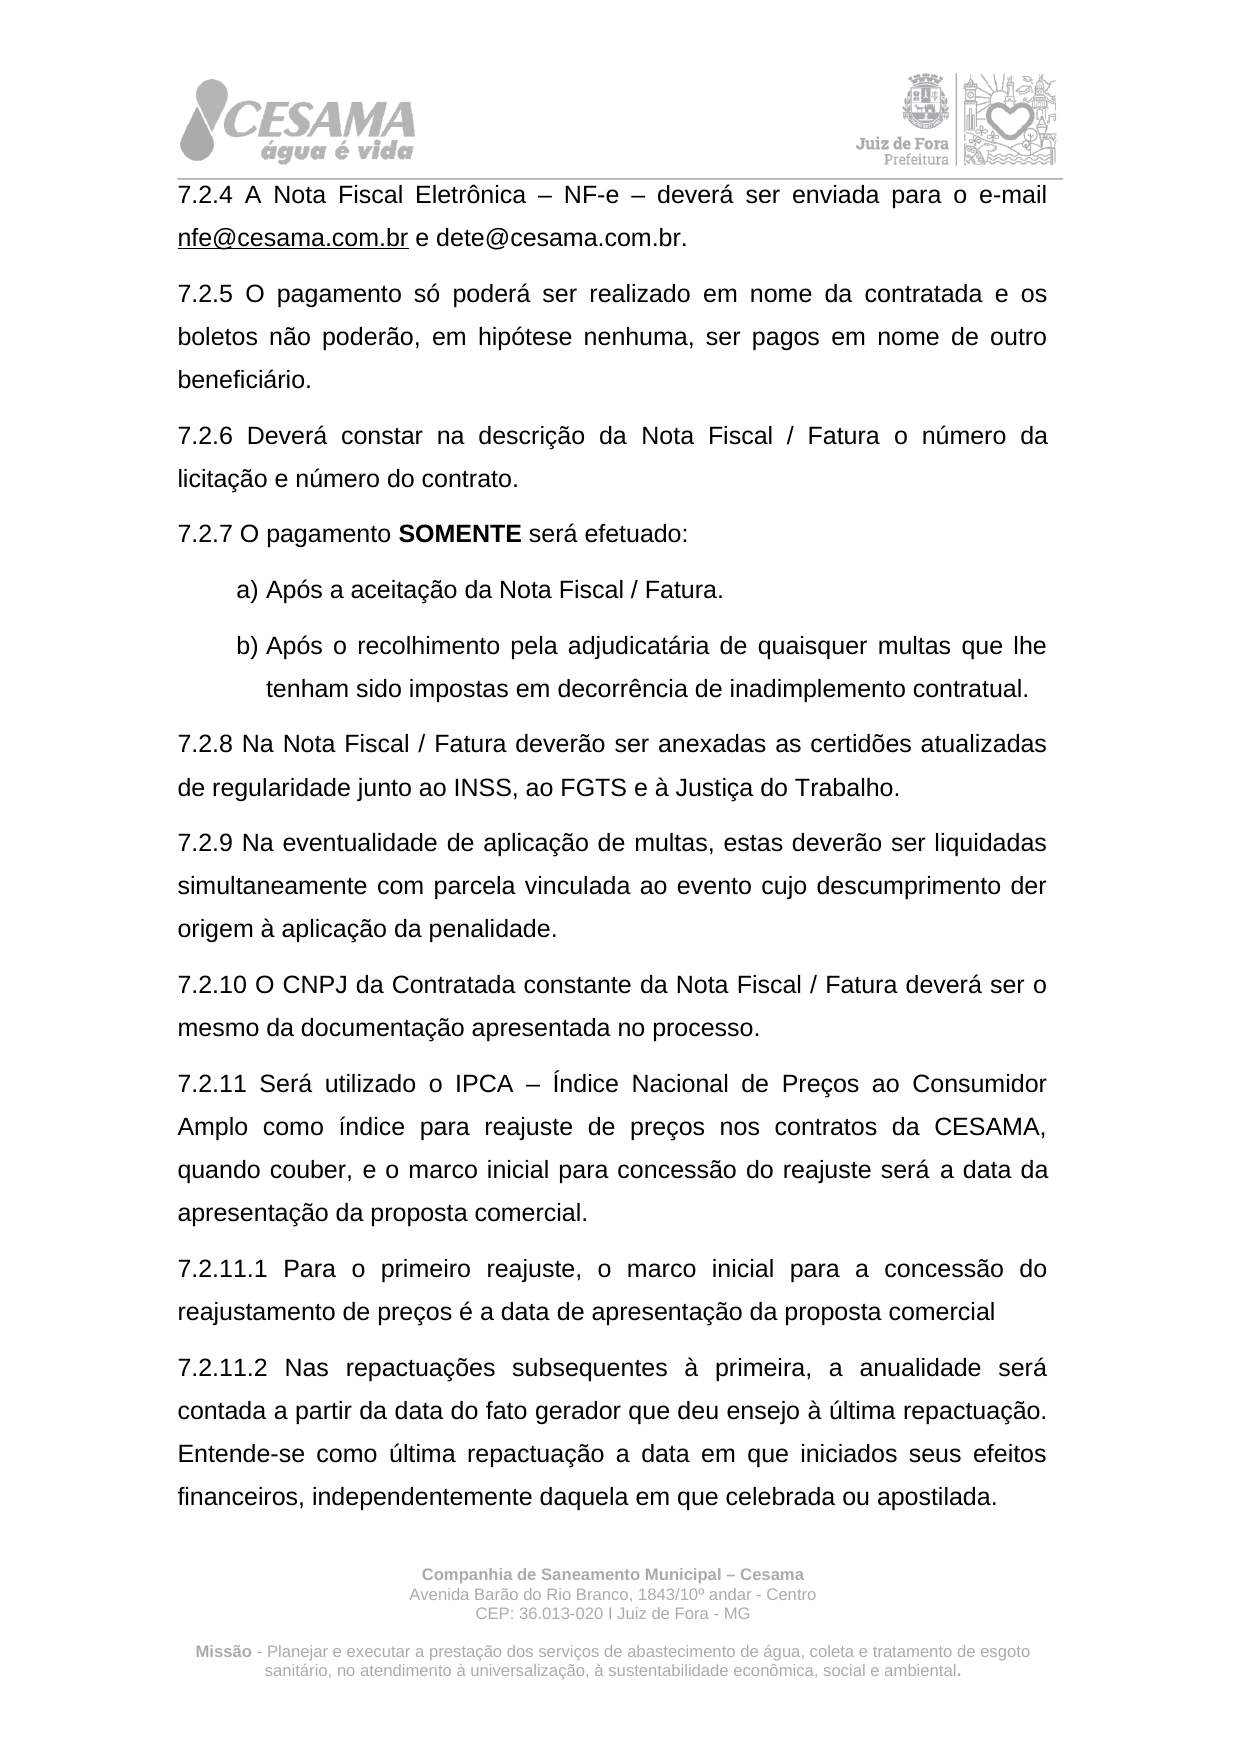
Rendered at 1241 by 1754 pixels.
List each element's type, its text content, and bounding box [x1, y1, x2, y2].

text 7.2.5 O pagamento só poderá ser realizado em nome da contratada e os boletos não poderão, em hipótese nenhuma, ser pagos em nome de outro beneficiário. [177, 279, 1048, 394]
text 7.2.7 O pagamento SOMENTE será efetuado: [177, 519, 1048, 548]
text 7.2.9 Na eventualidade de aplicação de multas, estas deverão ser liquidadas simultaneamente com parcela vinculada ao evento cujo descumprimento der origem à aplicação da penalidade. [177, 828, 1048, 943]
text 7.2.8 Na Nota Fiscal / Fatura deverão ser anexadas as certidões atualizadas de regularidade junto ao INSS, ao FGTS e à Justiça do Trabalho. [177, 729, 1048, 801]
picture [177, 73, 1064, 180]
list Após o recolhimento pela adjudicatária de quaisquer multas que lhe tenham sido impostas em decorrência de inadimplemento contratual. [236, 631, 1048, 702]
text 7.2.11.1 Para o primeiro reajuste, o marco inicial para a concessão do reajustamento de preços é a data de apresentação da proposta comercial [177, 1254, 1048, 1326]
text 7.2.4 A Nota Fiscal Eletrônica – NF-e – deverá ser enviada para o e-mail nfe@cesama.com.br e dete@cesama.com.br. [177, 180, 1048, 252]
text 7.2.11.2 Nas repactuações subsequentes à primeira, a anualidade será contada a partir da data do fato gerador que deu ensejo à última repactuação. Entende-se como última repactuação a data em que iniciados seus efeitos financeiros, independentemente daquela em que celebrada ou apostilada. [177, 1352, 1048, 1511]
text 7.2.10 O CNPJ da Contratada constante da Nota Fiscal / Fatura deverá ser o mesmo da documentação apresentada no processo. [177, 970, 1048, 1042]
list Após a aceitação da Nota Fiscal / Fatura. [236, 575, 1048, 604]
text 7.2.11 Será utilizado o IPCA – Índice Nacional de Preços ao Consumidor Amplo como índice para reajuste de preços nos contratos da CESAMA, quando couber, e o marco inicial para concessão do reajuste será a data da apresentação da proposta comercial. [177, 1069, 1048, 1227]
text 7.2.6 Deverá constar na descrição da Nota Fiscal / Fatura o número da licitação e número do contrato. [177, 421, 1048, 492]
